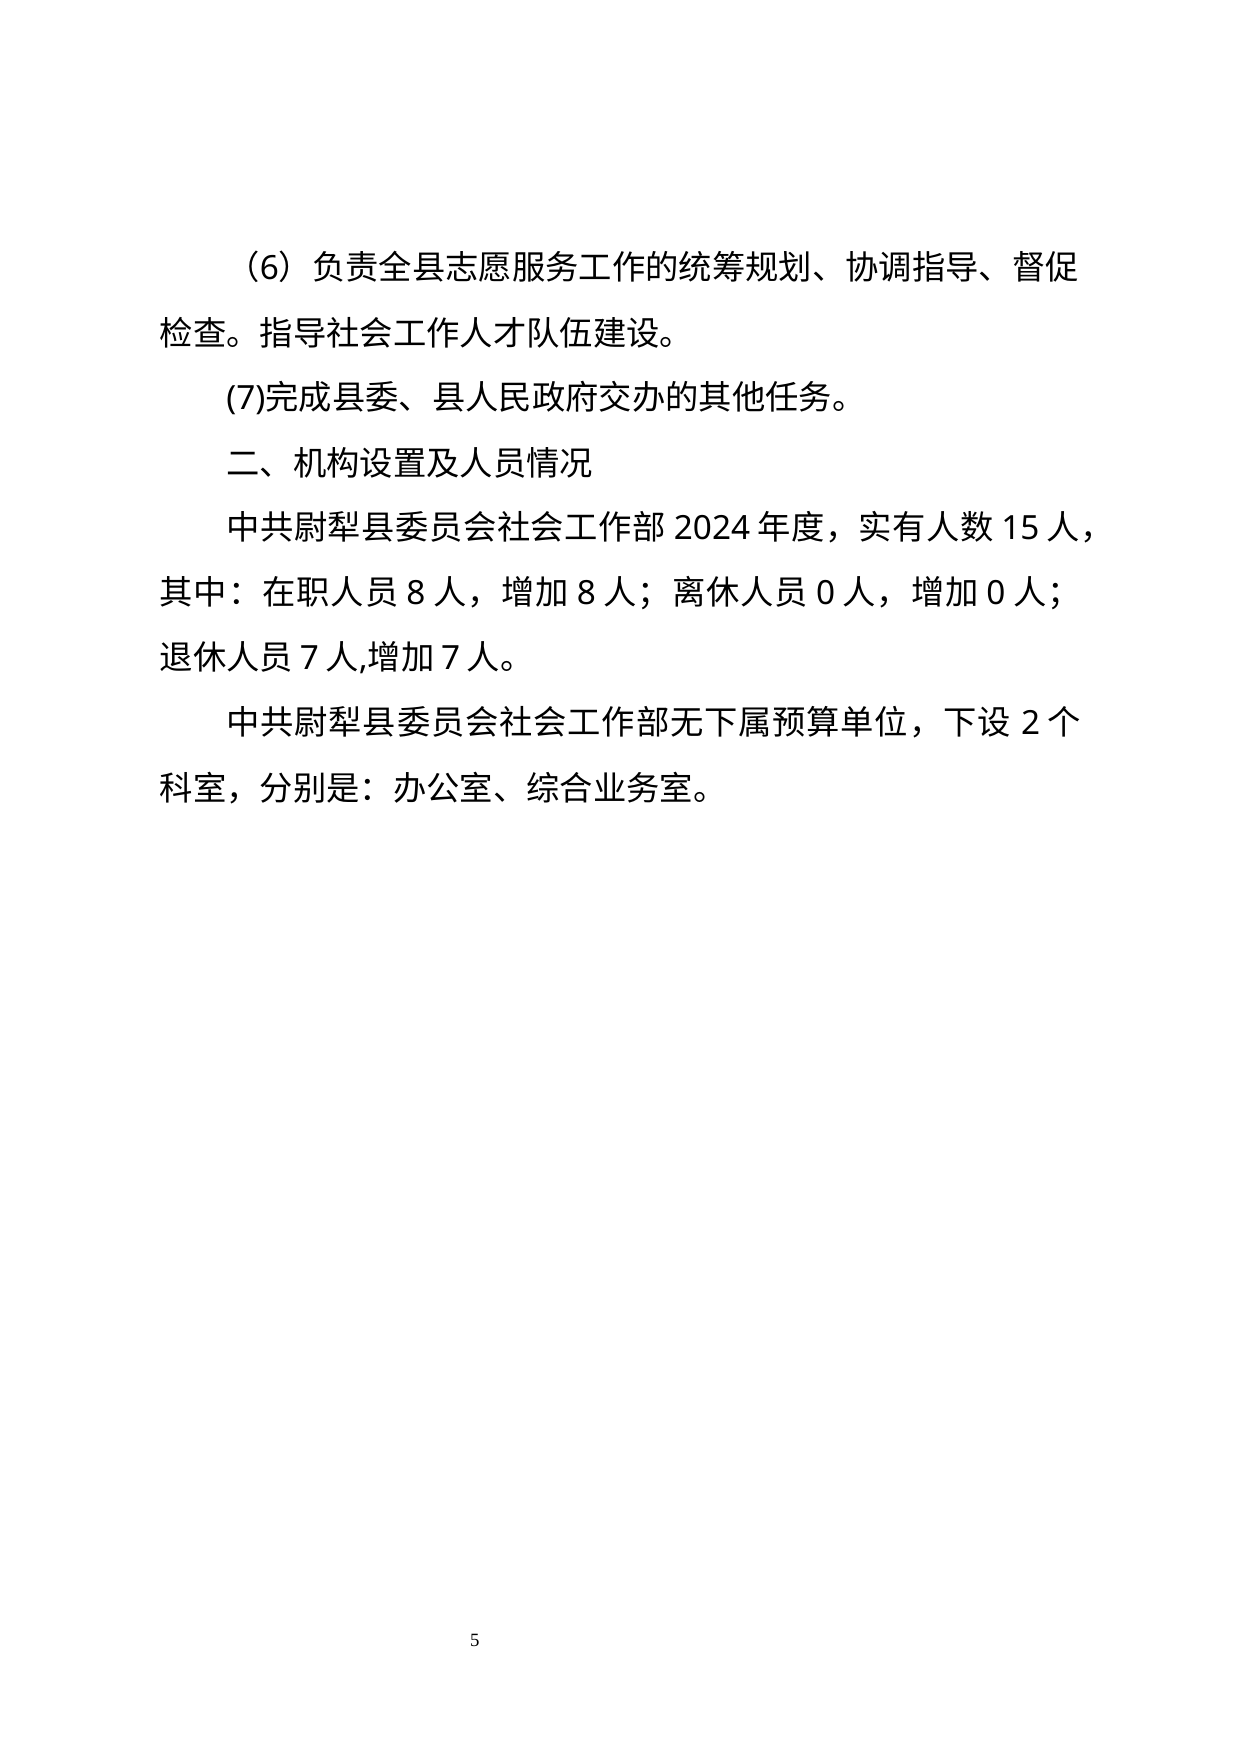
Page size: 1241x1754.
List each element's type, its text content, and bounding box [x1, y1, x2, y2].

text 二、机构设置及人员情况 [159, 428, 1081, 493]
text (7)完成县委、县人民政府交办的其他任务。 [159, 363, 1081, 428]
text （6）负责全县志愿服务工作的统筹规划、协调指导、督促检查。指导社会工作人才队伍建设。 [159, 233, 1081, 363]
text 中共尉犁县委员会社会工作部无下属预算单位，下设2个科室，分别是：办公室、综合业务室。 [159, 688, 1081, 818]
text 中共尉犁县委员会社会工作部2024年度，实有人数15人，其中：在职人员8人，增加8人；离休人员0人，增加0人；退休人员7人,增加7人。 [159, 493, 1081, 688]
